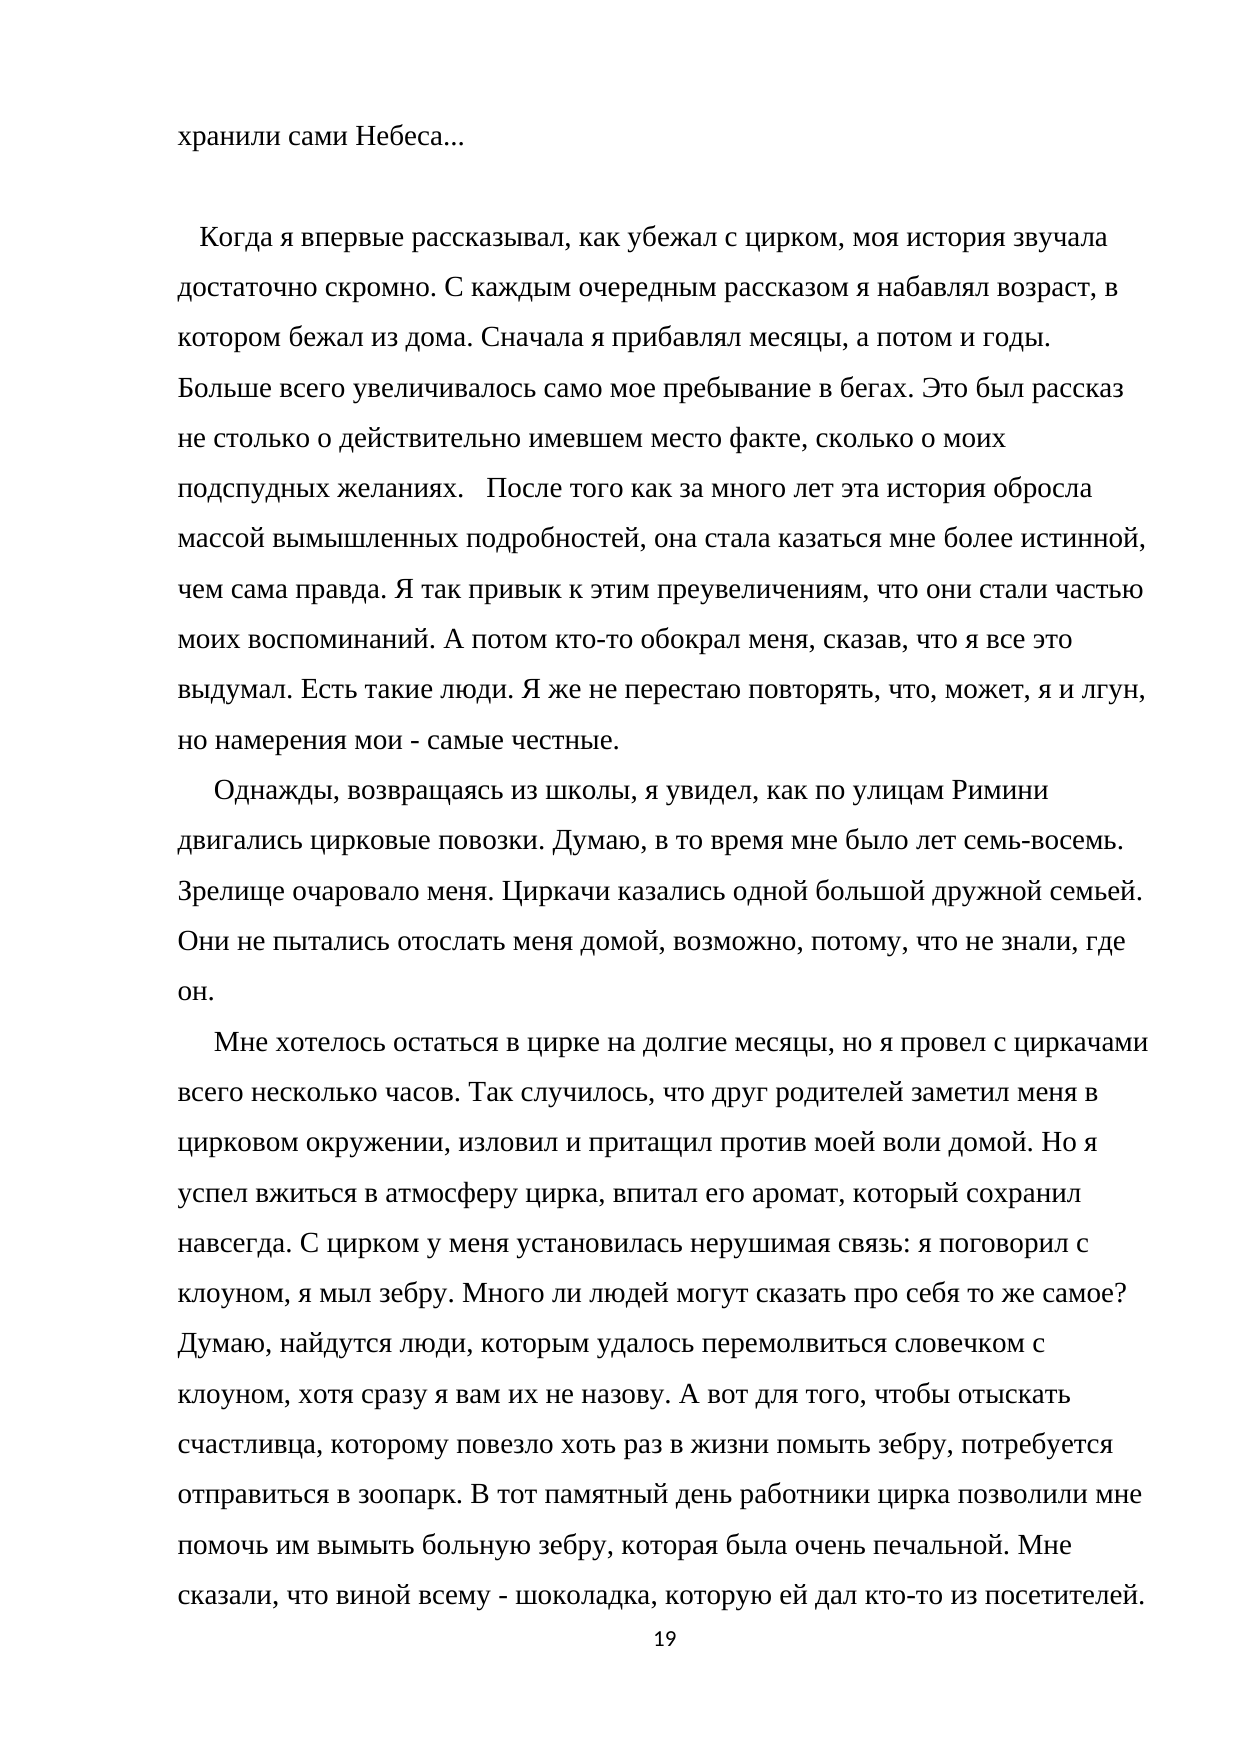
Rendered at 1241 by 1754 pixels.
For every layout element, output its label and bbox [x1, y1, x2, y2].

text [177, 219, 1152, 1611]
text [177, 118, 1152, 202]
